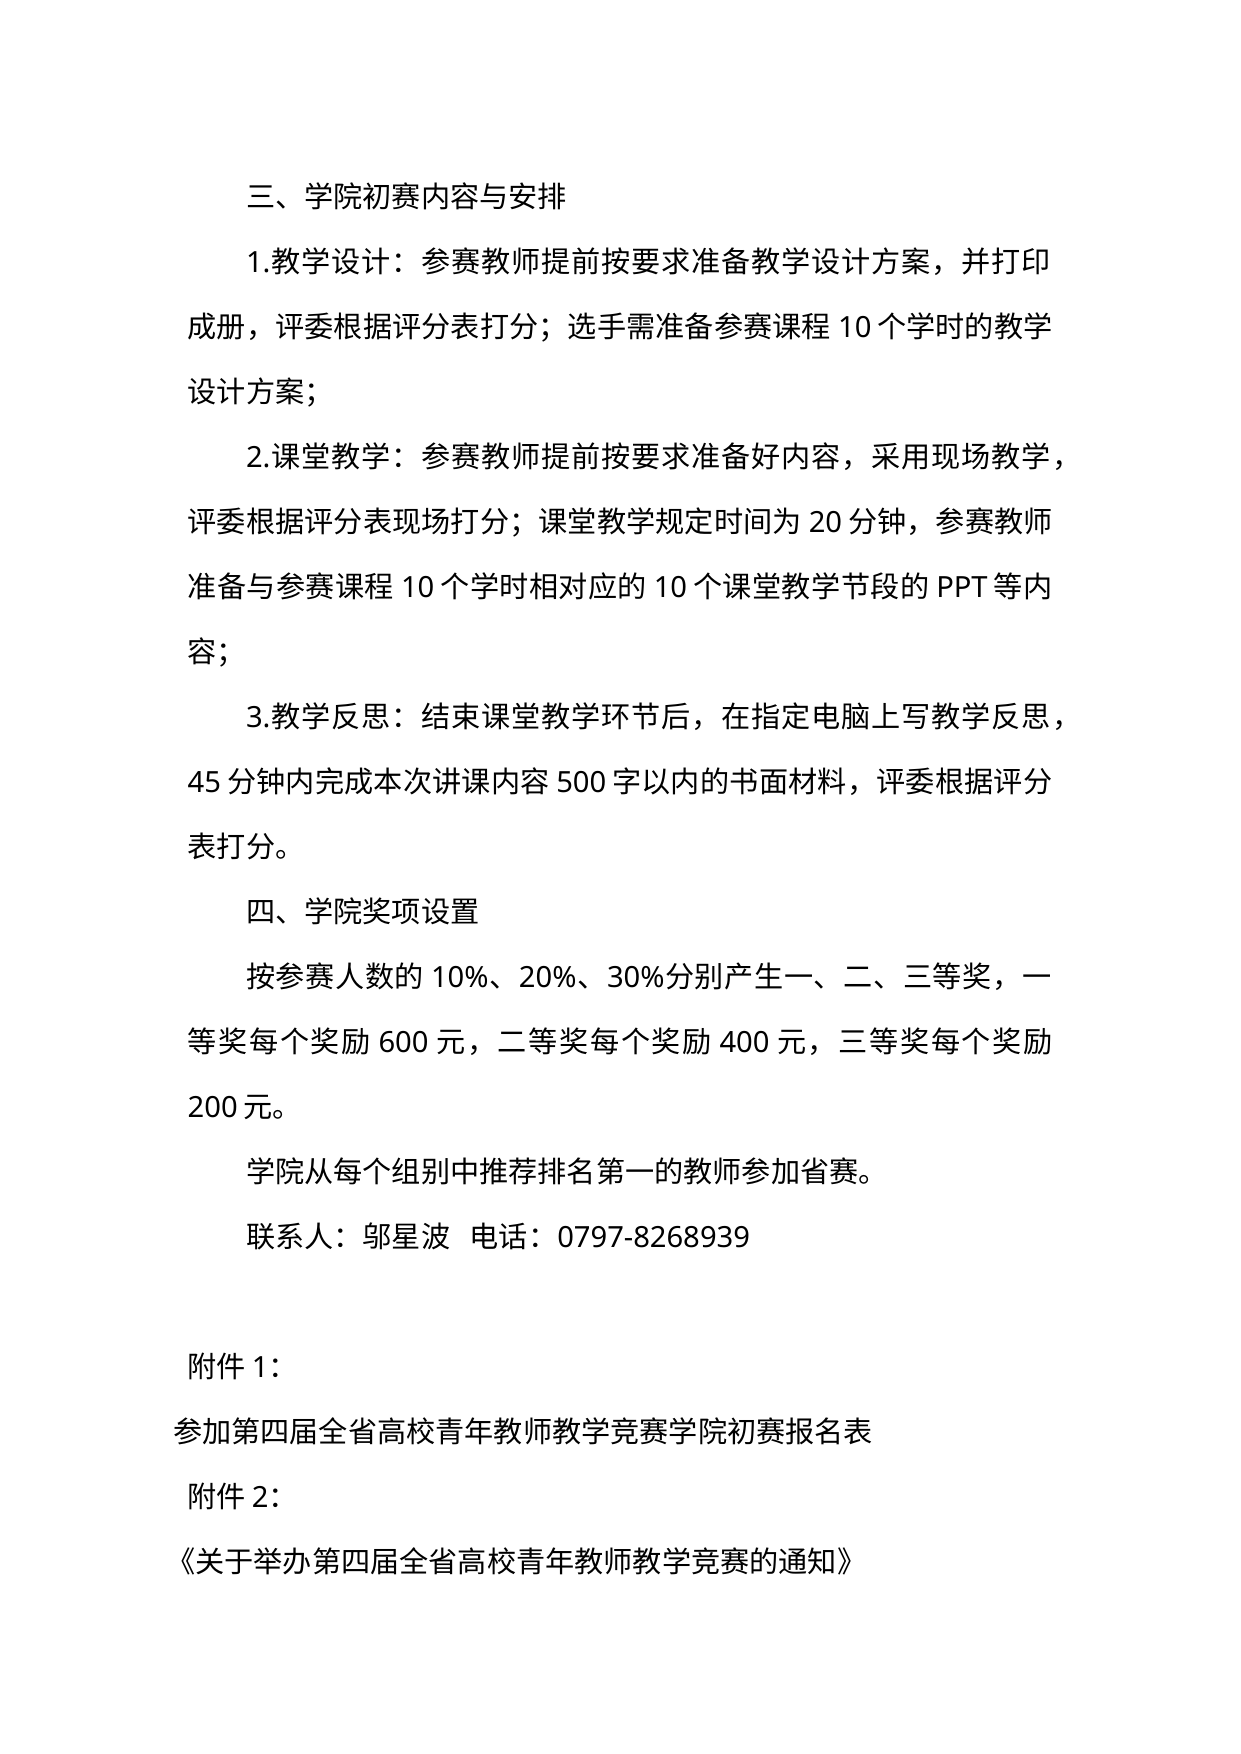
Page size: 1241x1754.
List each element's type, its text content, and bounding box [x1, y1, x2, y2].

text 四、学院奖项设置 [187, 877, 1053, 942]
text 联系人：邬星波 电话：0797-8268939 [187, 1202, 1053, 1267]
text 按参赛人数的10%、20%、30%分别产生一、二、三等奖，一等奖每个奖励600元，二等奖每个奖励400元，三等奖每个奖励200元。 [187, 942, 1053, 1137]
text 三、学院初赛内容与安排 [187, 162, 1053, 227]
text 1.教学设计：参赛教师提前按要求准备教学设计方案，并打印成册，评委根据评分表打分；选手需准备参赛课程10个学时的教学设计方案； [187, 227, 1053, 422]
text 3.教学反思：结束课堂教学环节后，在指定电脑上写教学反思，45分钟内完成本次讲课内容500字以内的书面材料，评委根据评分表打分。 [187, 682, 1053, 877]
text 2.课堂教学：参赛教师提前按要求准备好内容，采用现场教学，评委根据评分表现场打分；课堂教学规定时间为20分钟，参赛教师准备与参赛课程10个学时相对应的10个课堂教学节段的PPT等内容； [187, 422, 1053, 682]
text 学院从每个组别中推荐排名第一的教师参加省赛。 [187, 1137, 1053, 1202]
text 附件1： [187, 1332, 994, 1397]
text 参加第四届全省高校青年教师教学竞赛学院初赛报名表 [173, 1397, 994, 1462]
text 附件2： [187, 1462, 994, 1527]
text 《关于举办第四届全省高校青年教师教学竞赛的通知》 [166, 1527, 994, 1592]
